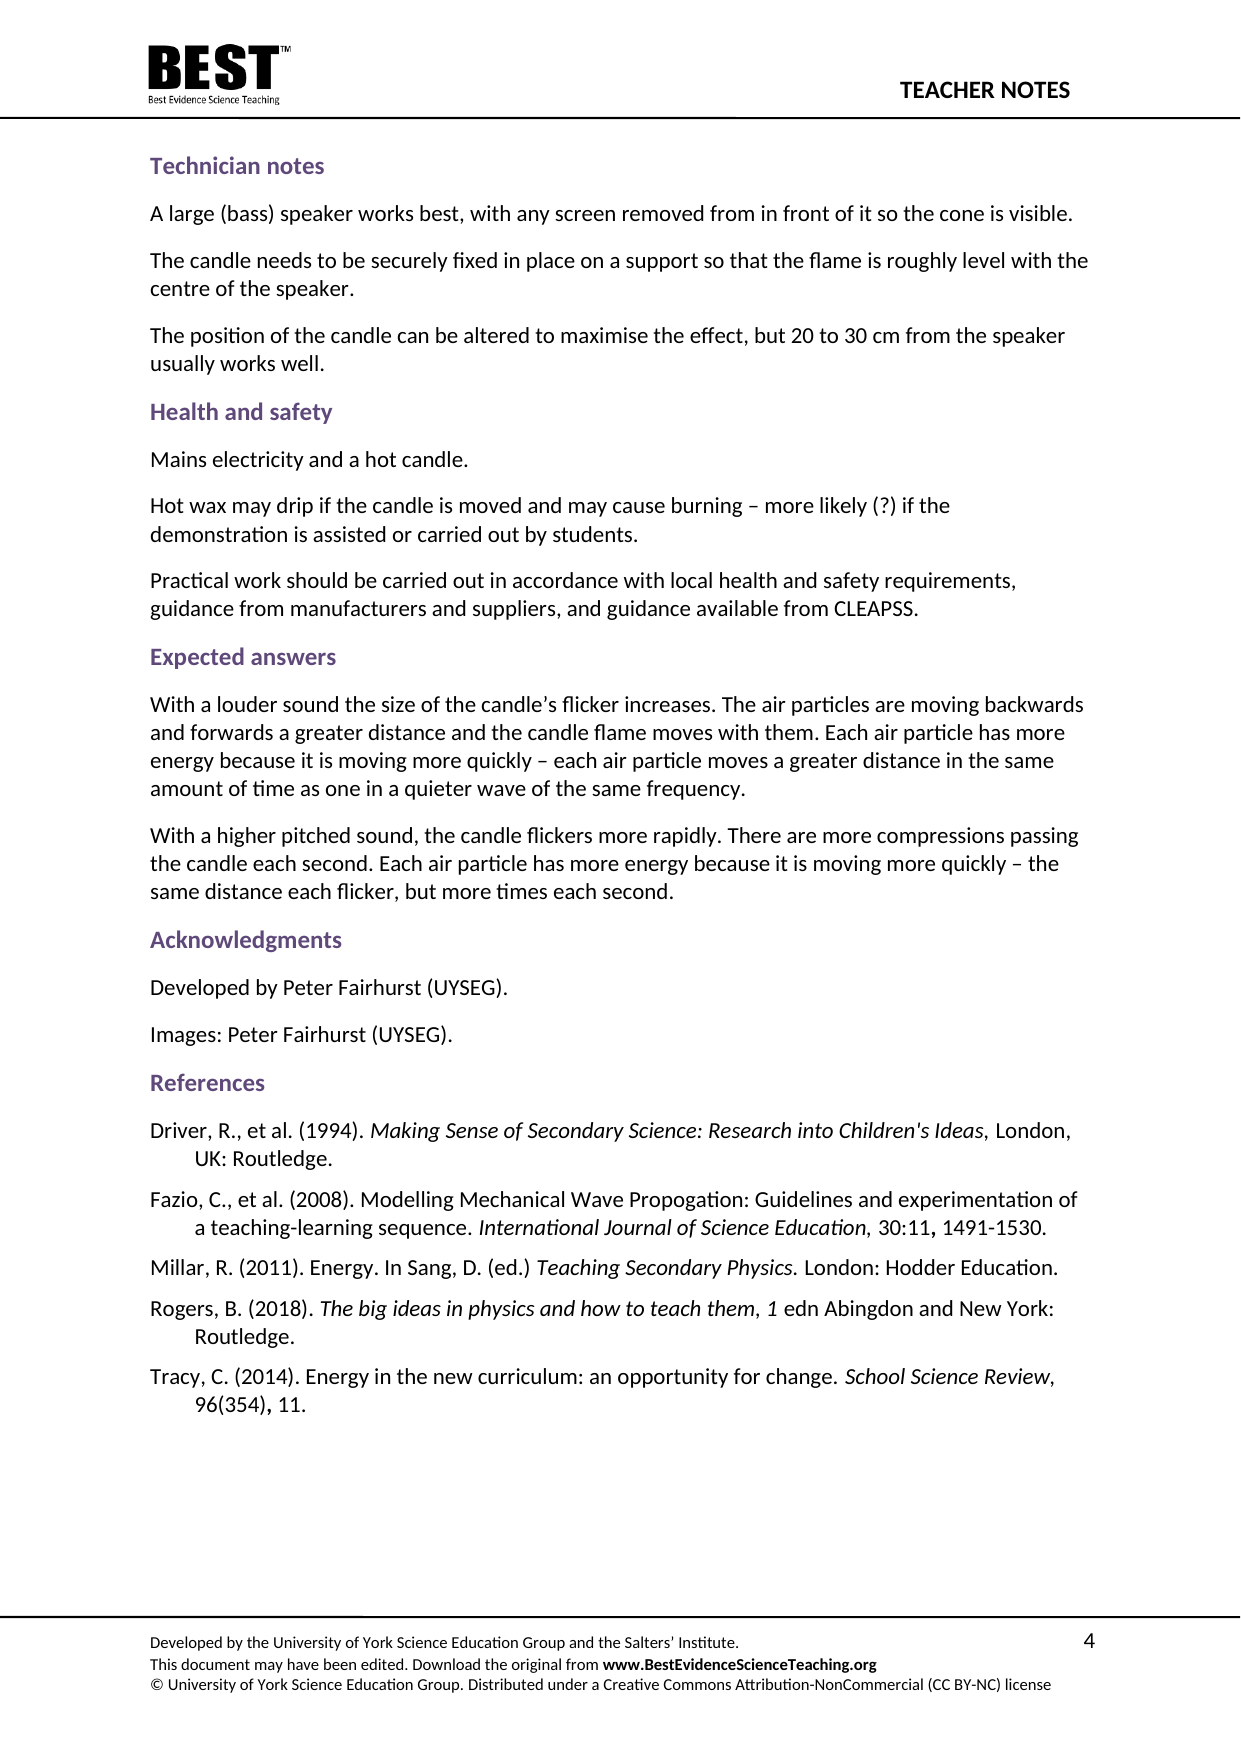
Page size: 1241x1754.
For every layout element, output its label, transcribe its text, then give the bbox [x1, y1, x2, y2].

text Acknowledgments [150, 924, 1090, 955]
text Fazio, C., et al. (2008). Modelling Mechanical Wave Propogation: Guidelines and experimentation of a teaching-learning sequence. International Journal of Science Education, 30:11, 1491-1530. [150, 1185, 1090, 1241]
text Hot wax may drip if the candle is moved and may cause burning – more likely (?) if the demonstration is assisted or carried out by students. [150, 492, 1090, 548]
text The candle needs to be securely fixed in place on a support so that the flame is roughly level with the centre of the speaker. [150, 246, 1090, 302]
text Health and safety [150, 396, 1090, 426]
picture [148, 44, 291, 105]
text Driver, R., et al. (1994). Making Sense of Secondary Science: Research into Children's Ideas, London, UK: Routledge. [150, 1116, 1090, 1172]
text A large (bass) speaker works best, with any screen removed from in front of it so the cone is visible. [150, 199, 1090, 227]
text The position of the candle can be altered to maximise the effect, but 20 to 30 cm from the speaker usually works well. [150, 321, 1090, 377]
text Rogers, B. (2018). The big ideas in physics and how to teach them, 1 edn Abingdon and New York: Routledge. [150, 1294, 1090, 1350]
text Images: Peter Fairhurst (UYSEG). [150, 1020, 1090, 1048]
text Mains electricity and a hot candle. [150, 445, 1090, 473]
text Expected answers [150, 641, 1090, 672]
text Developed by Peter Fairhurst (UYSEG). [150, 973, 1090, 1001]
text Practical work should be carried out in accordance with local health and safety requirements, guidance from manufacturers and suppliers, and guidance available from CLEAPSS. [150, 566, 1090, 622]
text Millar, R. (2011). Energy. In Sang, D. (ed.) Teaching Secondary Physics. London: Hodder Education. [150, 1253, 1090, 1281]
text With a higher pitched sound, the candle flickers more rapidly. There are more compressions passing the candle each second. Each air particle has more energy because it is moving more quickly – the same distance each flicker, but more times each second. [150, 821, 1090, 905]
text Technician notes [150, 150, 1090, 181]
text References [150, 1067, 1090, 1097]
text With a louder sound the size of the candle’s flicker increases. The air particles are moving backwards and forwards a greater distance and the candle flame moves with them. Each air particle has more energy because it is moving more quickly – each air particle moves a greater distance in the same amount of time as one in a quieter wave of the same frequency. [150, 691, 1090, 803]
text Tracy, C. (2014). Energy in the new curriculum: an opportunity for change. School Science Review, 96(354), 11. [150, 1362, 1090, 1418]
